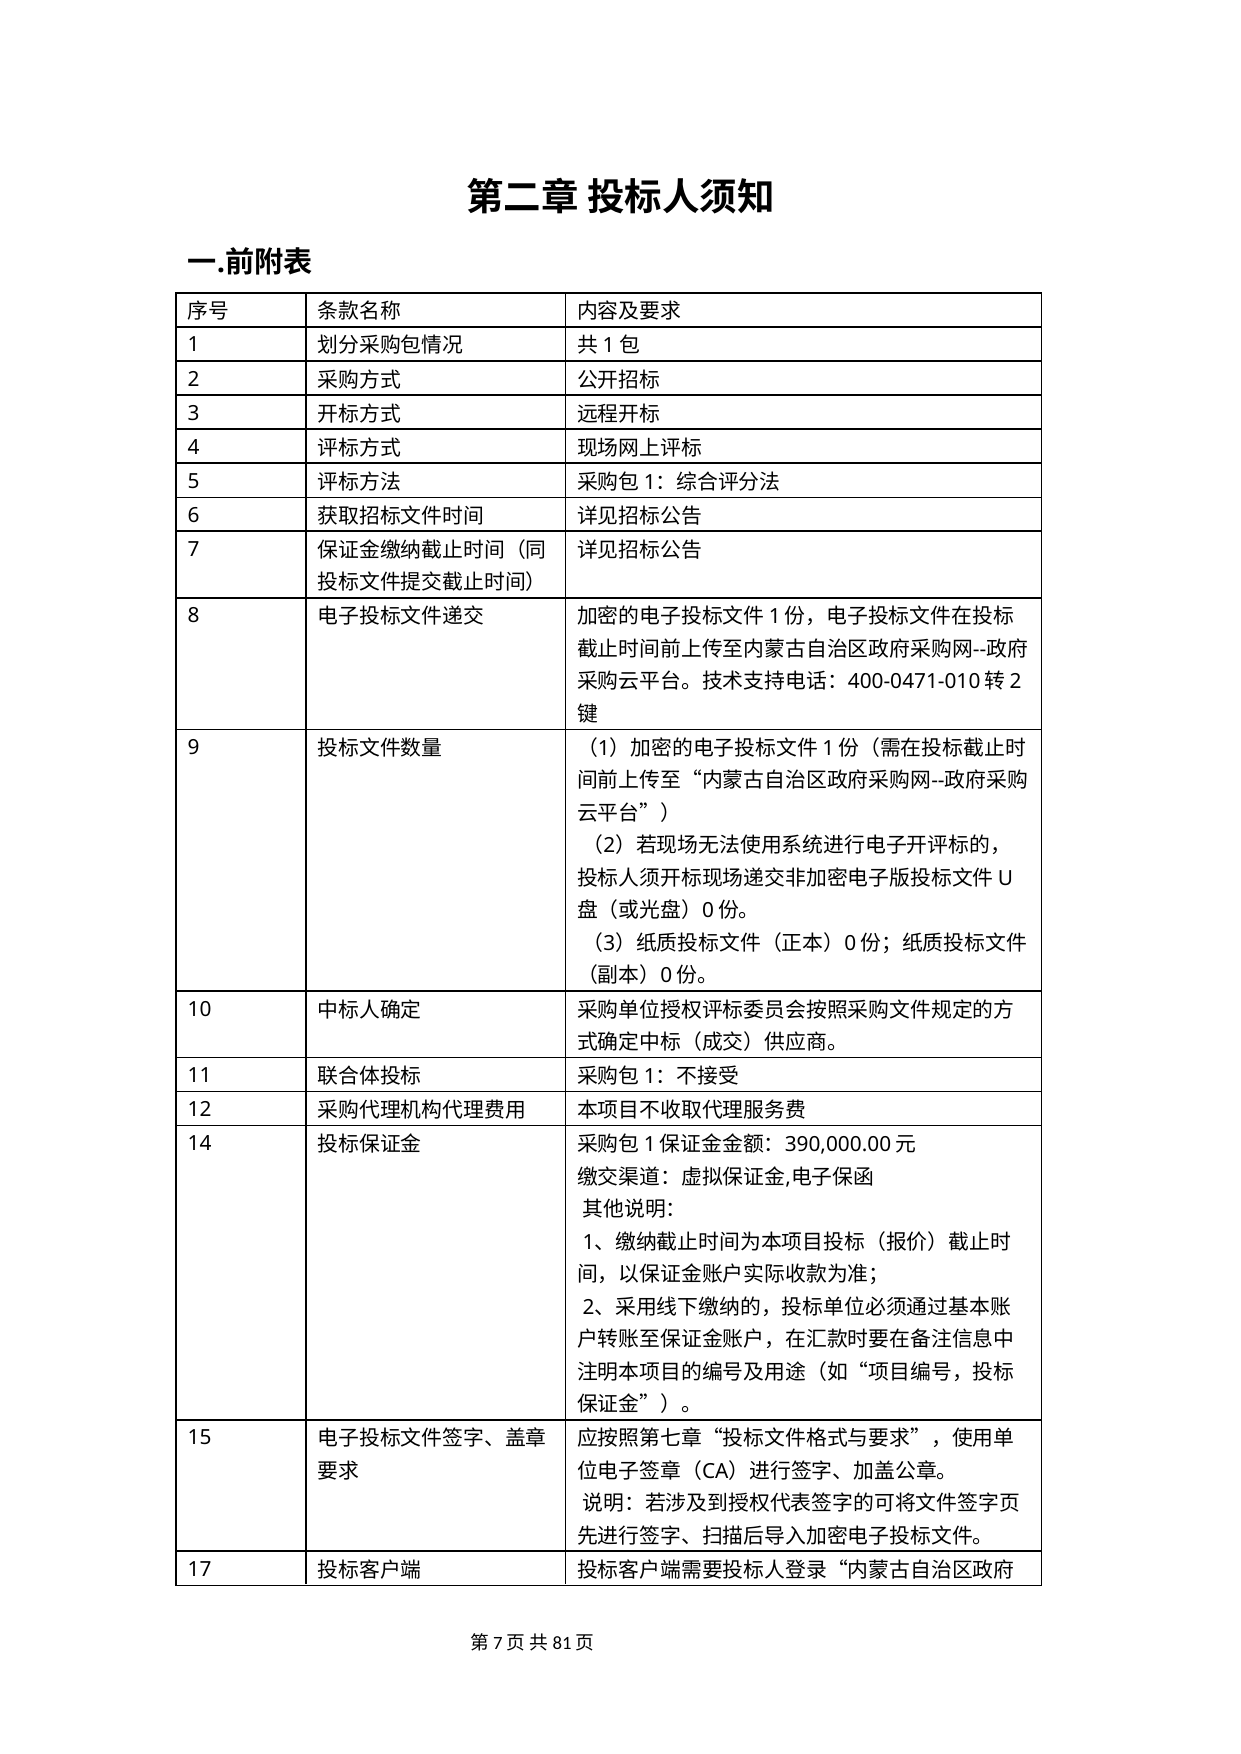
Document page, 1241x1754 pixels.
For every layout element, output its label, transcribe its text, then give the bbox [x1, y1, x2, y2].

table_cell 远程开标 [566, 396, 1041, 428]
table_cell 采购代理机构代理费用 [307, 1092, 565, 1125]
table_header 条款名称 [307, 294, 565, 326]
table_cell 评标方法 [307, 464, 565, 496]
text 第二章 投标人须知 [187, 162, 1053, 227]
table_cell 采购单位授权评标委员会按照采购文件规定的方式确定中标（成交）供应商。 [566, 992, 1041, 1057]
table_cell 公开招标 [566, 362, 1041, 394]
table_cell 5 [177, 464, 305, 496]
table_cell 投标文件数量 [307, 730, 565, 990]
table_cell 采购包1：不接受 [566, 1058, 1041, 1091]
table_cell 11 [177, 1058, 305, 1091]
table_cell 共 1 包 [566, 328, 1041, 360]
table_header 内容及要求 [566, 294, 1041, 326]
table_cell 9 [177, 730, 305, 990]
table_cell 保证金缴纳截止时间（同投标文件提交截止时间） [307, 532, 565, 597]
table_cell 14 [177, 1126, 305, 1419]
table_cell 电子投标文件递交 [307, 599, 565, 728]
table_cell 3 [177, 396, 305, 428]
table_cell 划分采购包情况 [307, 328, 565, 360]
table_cell 现场网上评标 [566, 430, 1041, 462]
table_cell 投标客户端 [307, 1552, 565, 1584]
table_cell 采购包1保证金金额：390,000.00元 缴交渠道：虚拟保证金,电子保函 其他说明： 1、缴纳截止时间为本项目投标（报价）截止时间，以保证金账户实际收款为准； 2、采用线下缴纳的，投标单位必须通过基本账户转账至保证金账户，在汇款时要在备注信息中注明本项目的编号及用途（如“项目编号，投标保证金”）。 [566, 1126, 1041, 1419]
table_cell （1）加密的电子投标文件1份（需在投标截止时间前上传至“内蒙古自治区政府采购网--政府采购云平台”） （2）若现场无法使用系统进行电子开评标的，投标人须开标现场递交非加密电子版投标文件U盘（或光盘）0份。 （3）纸质投标文件（正本）0份；纸质投标文件（副本）0份。 [566, 730, 1041, 990]
table_cell 加密的电子投标文件1份，电子投标文件在投标截止时间前上传至内蒙古自治区政府采购网--政府采购云平台。技术支持电话：400-0471-010转2键 [566, 599, 1041, 728]
text 一.前附表 [187, 227, 1053, 292]
table_cell 8 [177, 599, 305, 728]
table_cell 联合体投标 [307, 1058, 565, 1091]
table_cell 中标人确定 [307, 992, 565, 1057]
table_cell 本项目不收取代理服务费 [566, 1092, 1041, 1125]
table_cell 详见招标公告 [566, 532, 1041, 597]
table_cell 详见招标公告 [566, 498, 1041, 530]
table_cell 17 [177, 1552, 305, 1584]
table_cell 评标方式 [307, 430, 565, 462]
table_cell 应按照第七章“投标文件格式与要求”，使用单位电子签章（CA）进行签字、加盖公章。 说明：若涉及到授权代表签字的可将文件签字页先进行签字、扫描后导入加密电子投标文件。 [566, 1421, 1041, 1550]
table_header 序号 [177, 294, 305, 326]
table_cell 2 [177, 362, 305, 394]
table_cell 采购方式 [307, 362, 565, 394]
table_cell 10 [177, 992, 305, 1057]
table_cell 7 [177, 532, 305, 597]
table_cell 1 [177, 328, 305, 360]
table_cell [566, 1552, 1041, 1584]
table_cell 获取招标文件时间 [307, 498, 565, 530]
table_cell 电子投标文件签字、盖章要求 [307, 1421, 565, 1550]
table_cell 6 [177, 498, 305, 530]
table_cell 4 [177, 430, 305, 462]
table_cell 开标方式 [307, 396, 565, 428]
table_cell 15 [177, 1421, 305, 1550]
table_cell 投标保证金 [307, 1126, 565, 1419]
table_cell 采购包1：综合评分法 [566, 464, 1041, 496]
table_cell 12 [177, 1092, 305, 1125]
